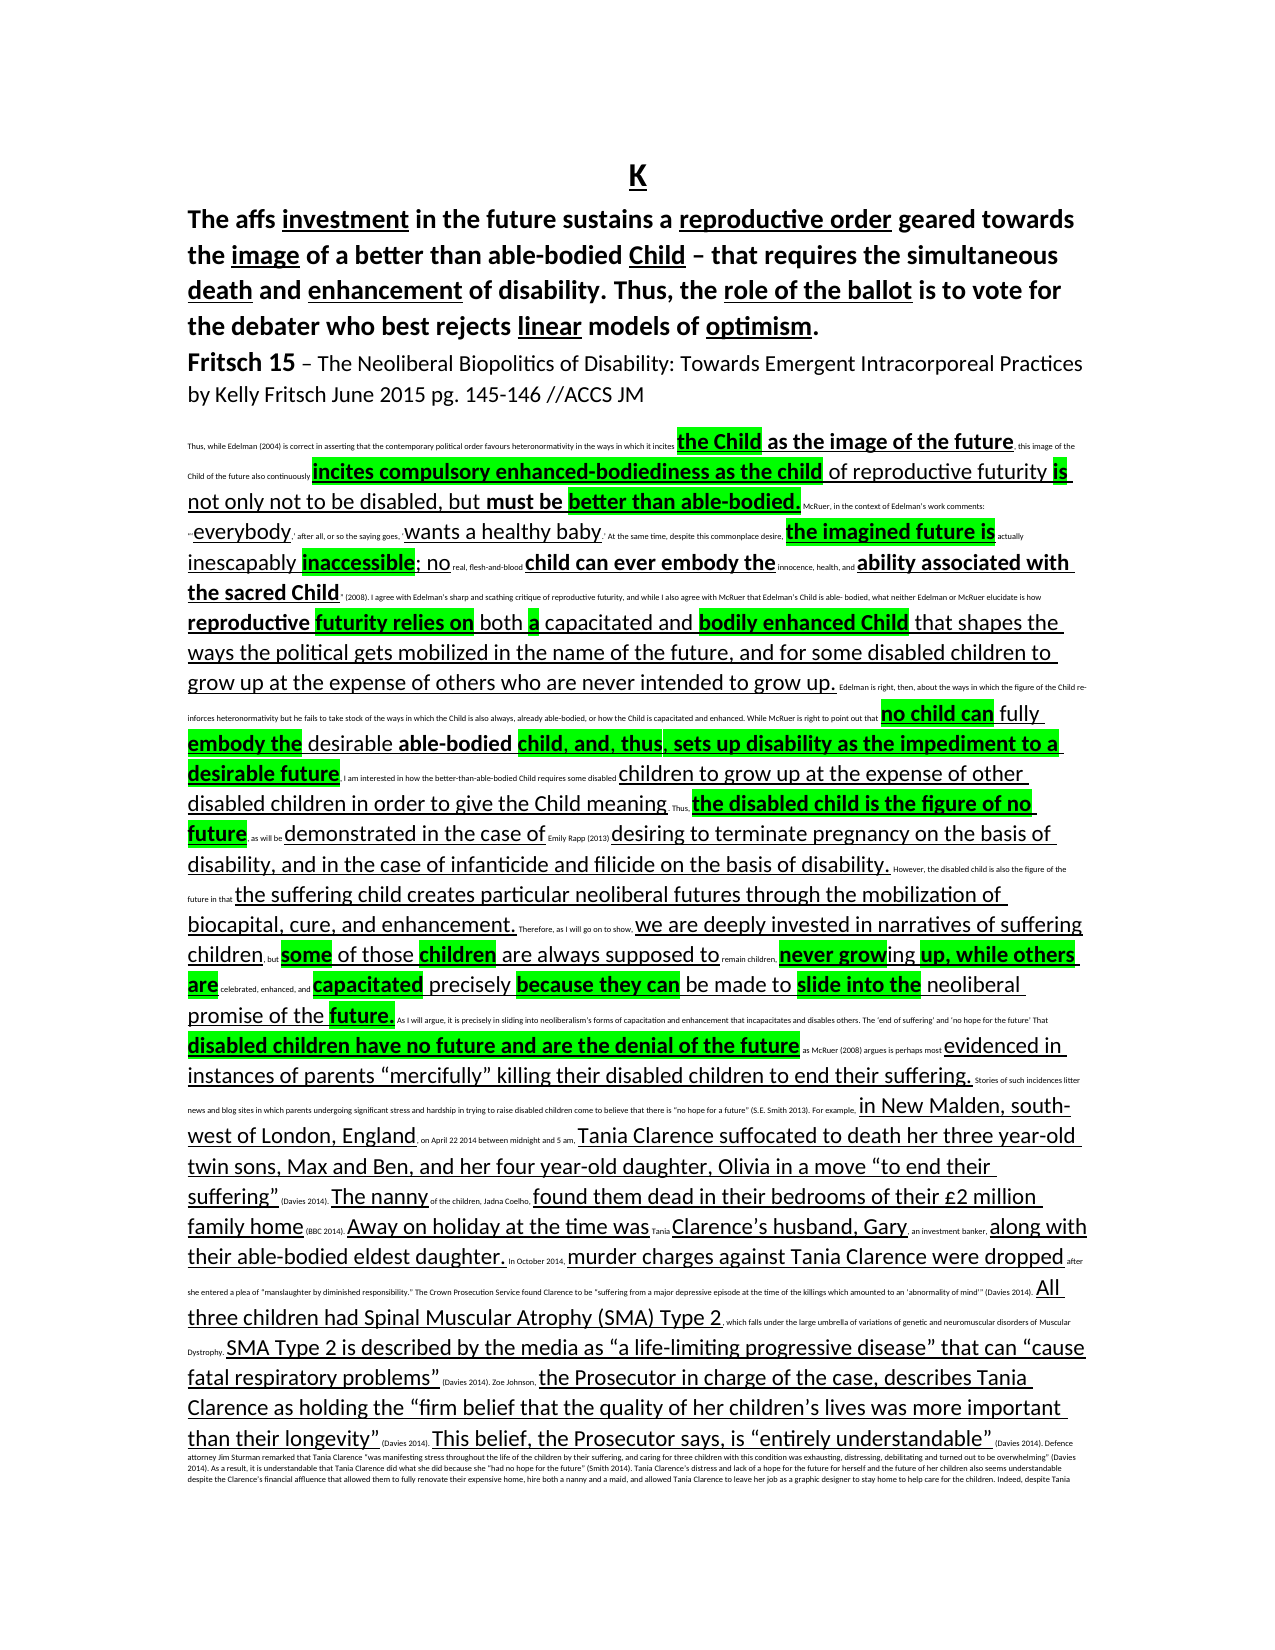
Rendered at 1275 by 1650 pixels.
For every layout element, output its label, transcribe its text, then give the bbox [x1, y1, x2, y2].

subtitle The affs investment in the future sustains a reproductive order geared towards the image of a better than able-bodied Child – that requires the simultaneous death and enhancement of disability. Thus, the role of the ballot is to vote for the debater who best rejects linear models of optimism. [187, 202, 1087, 342]
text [187, 427, 1087, 1484]
subtitle K [187, 154, 1087, 195]
text Fritsch 15 – The Neoliberal Biopolitics of Disability: Towards Emergent Intracorporeal Practices by Kelly Fritsch June 2015 pg. 145-146 //ACCS JM [187, 345, 1087, 408]
